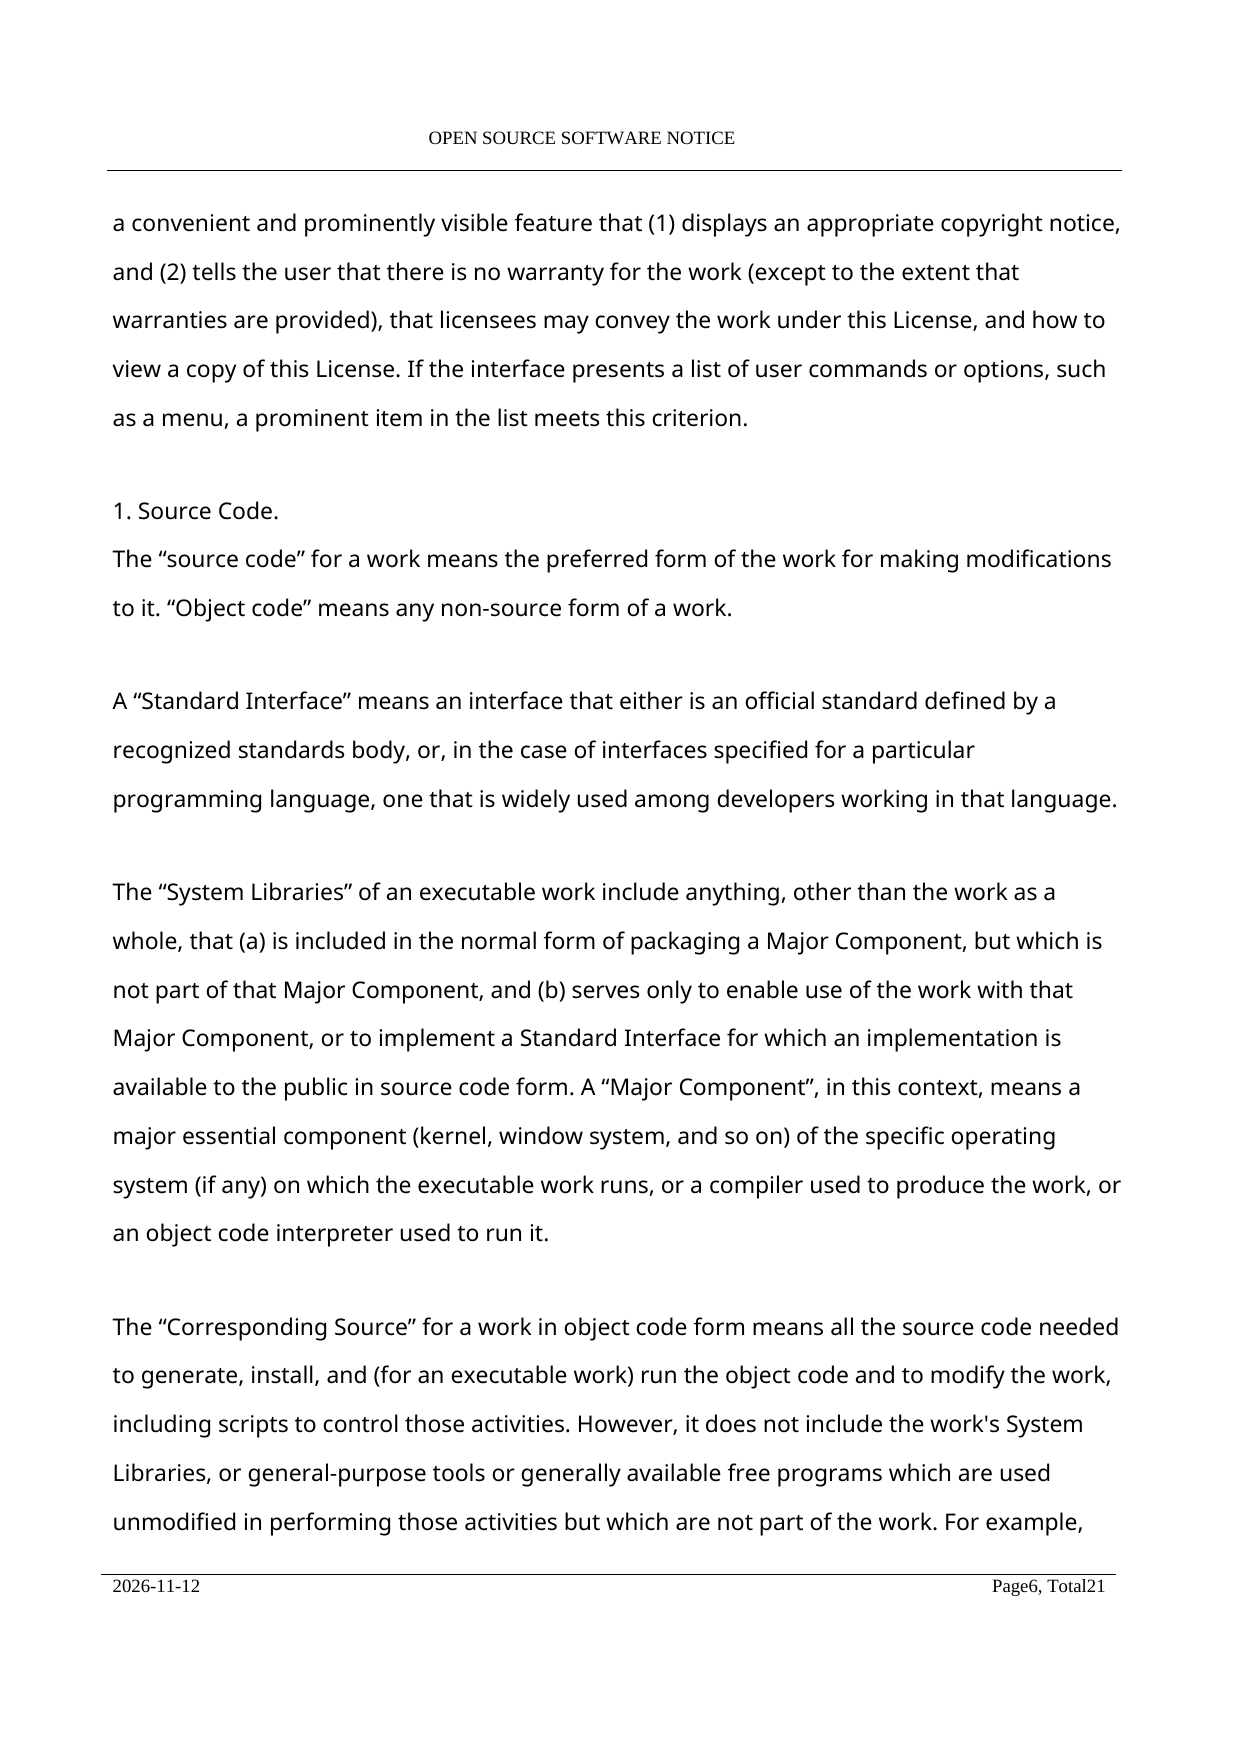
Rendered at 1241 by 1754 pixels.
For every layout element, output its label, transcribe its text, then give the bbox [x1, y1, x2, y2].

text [112, 1310, 1128, 1537]
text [112, 206, 1128, 434]
text The “System Libraries” of an executable work include anything, other than the work as a whole, that (a) is included in the normal form of packaging a Major Component, but which is not part of that Major Component, and (b) serves only to enable use of the work with that Major Component, or to implement a Standard Interface for which an implementation is available to the public in source code form. A “Major Component”, in this context, means a major essential component (kernel, window system, and so on) of the specific operating system (if any) on which the executable work runs, or a compiler used to produce the work, or an object code interpreter used to run it. [112, 875, 1128, 1249]
text The “source code” for a work means the preferred form of the work for making modifications to it. “Object code” means any non-source form of a work. [112, 543, 1128, 624]
text 1. Source Code. [112, 494, 1128, 527]
text A “Standard Interface” means an interface that either is an official standard defined by a recognized standards body, or, in the case of interfaces specified for a particular programming language, one that is widely used among developers working in that language. [112, 685, 1128, 815]
